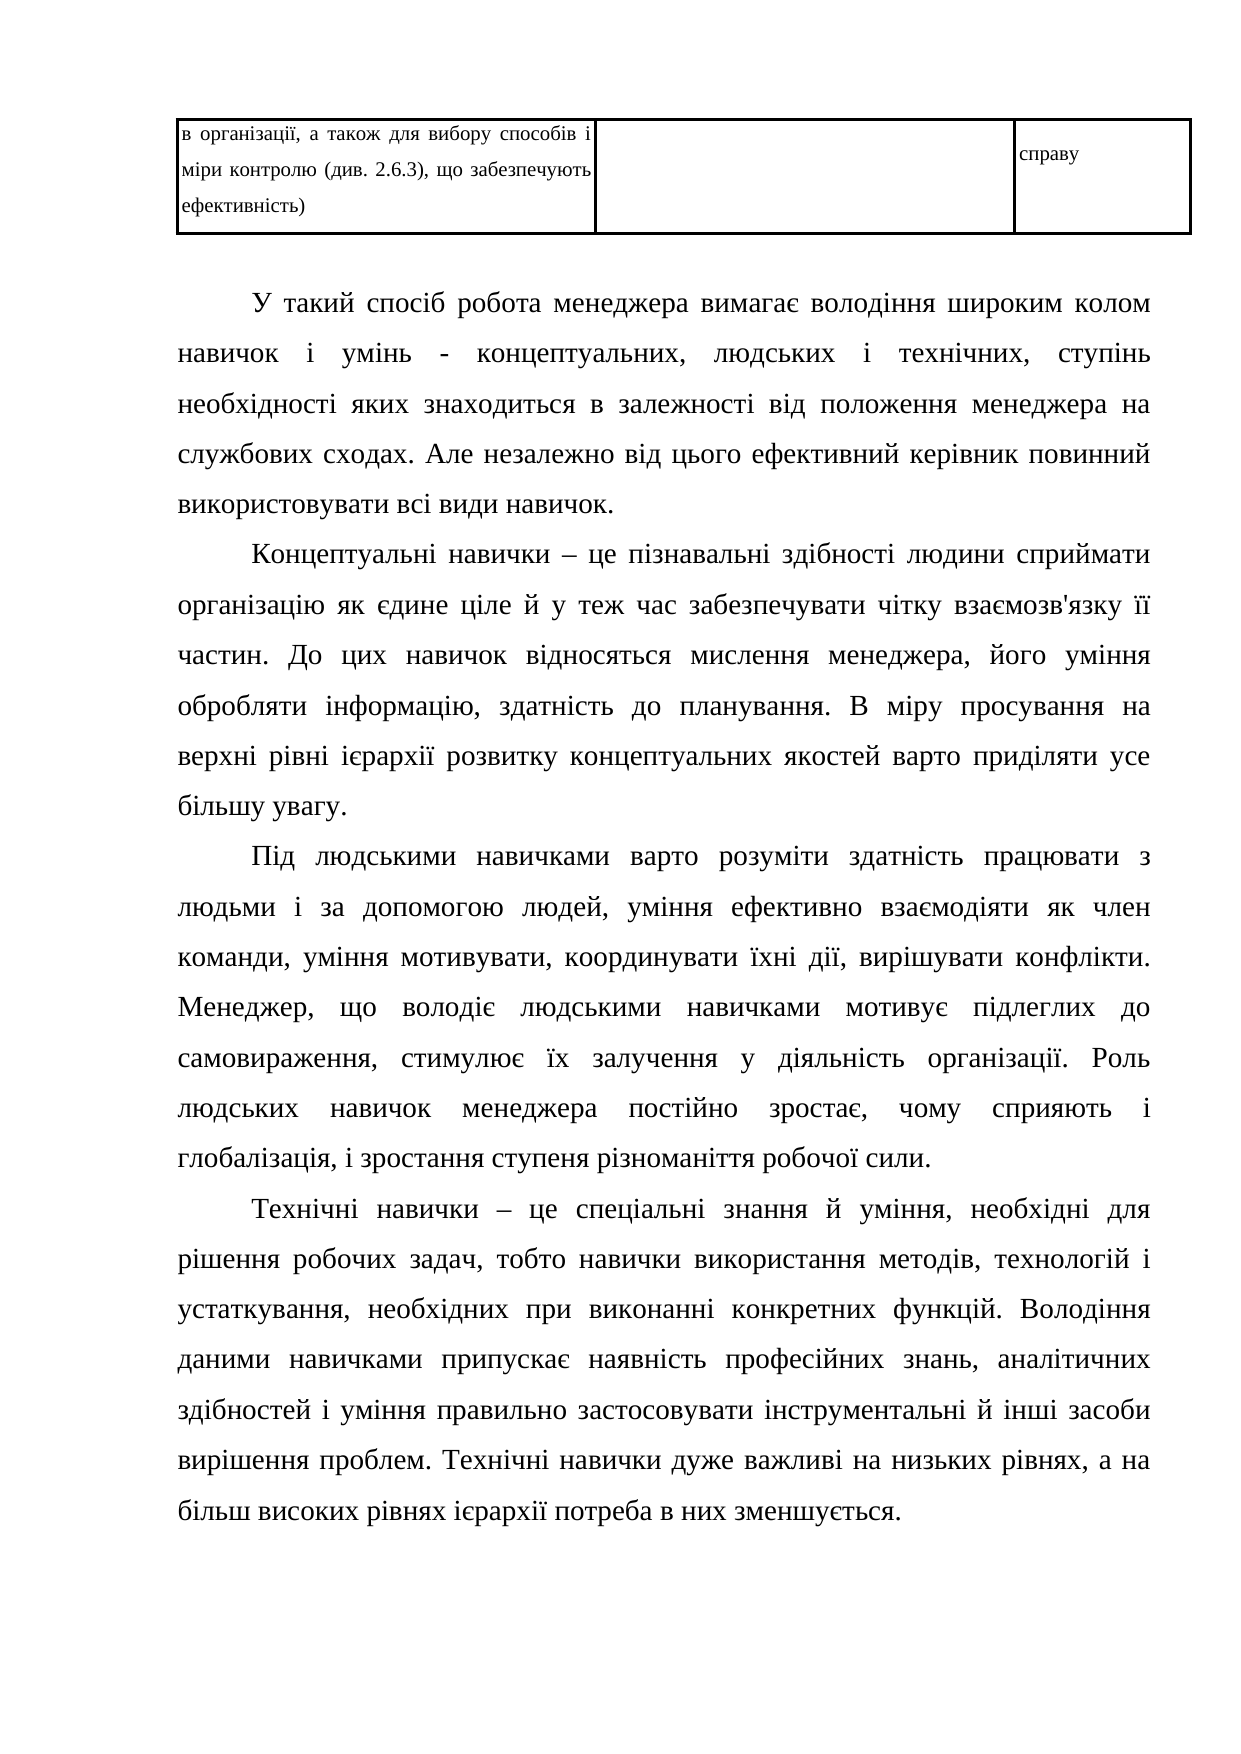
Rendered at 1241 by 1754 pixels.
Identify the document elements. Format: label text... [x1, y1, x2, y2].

text Під людськими навичками варто розуміти здатність працювати з людьми і за допомогою людей, уміння ефективно взаємодіяти як член команди, уміння мотивувати, координувати їхні дії, вирішувати конфлікти. Менеджер, що володіє людськими навичками мотивує підлеглих до самовираження, стимулює їх залучення у діяльність організації. Роль людських навичок менеджера постійно зростає, чому сприяють і глобалізація, і зростання ступеня різноманіття робочої сили. [177, 838, 1152, 1174]
text У такий спосіб робота менеджера вимагає володіння широким колом навичок і умінь - концептуальних, людських і технічних, ступінь необхідності яких знаходиться в залежності від положення менеджера на службових сходах. Але незалежно від цього ефективний керівник повинний використовувати всі види навичок. [177, 285, 1152, 520]
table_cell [597, 121, 1013, 232]
text Концептуальні навички – це пізнавальні здібності людини сприймати організацію як єдине ціле й у теж час забезпечувати чітку взаємозв'язку її частин. До цих навичок відносяться мислення менеджера, його уміння обробляти інформацію, здатність до планування. В міру просування на верхні рівні ієрархії розвитку концептуальних якостей варто приділяти усе більшу увагу. [177, 537, 1152, 822]
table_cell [179, 121, 594, 232]
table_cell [1016, 121, 1189, 232]
text Технічні навички – це спеціальні знання й уміння, необхідні для рішення робочих задач, тобто навички використання методів, технологій і устаткування, необхідних при виконанні конкретних функцій. Володіння даними навичками припускає наявність професійних знань, аналітичних здібностей і уміння правильно застосовувати інструментальні й інші засоби вирішення проблем. Технічні навички дуже важливі на низьких рівнях, а на більш високих рівнях ієрархії потреба в них зменшується. [177, 1191, 1152, 1526]
